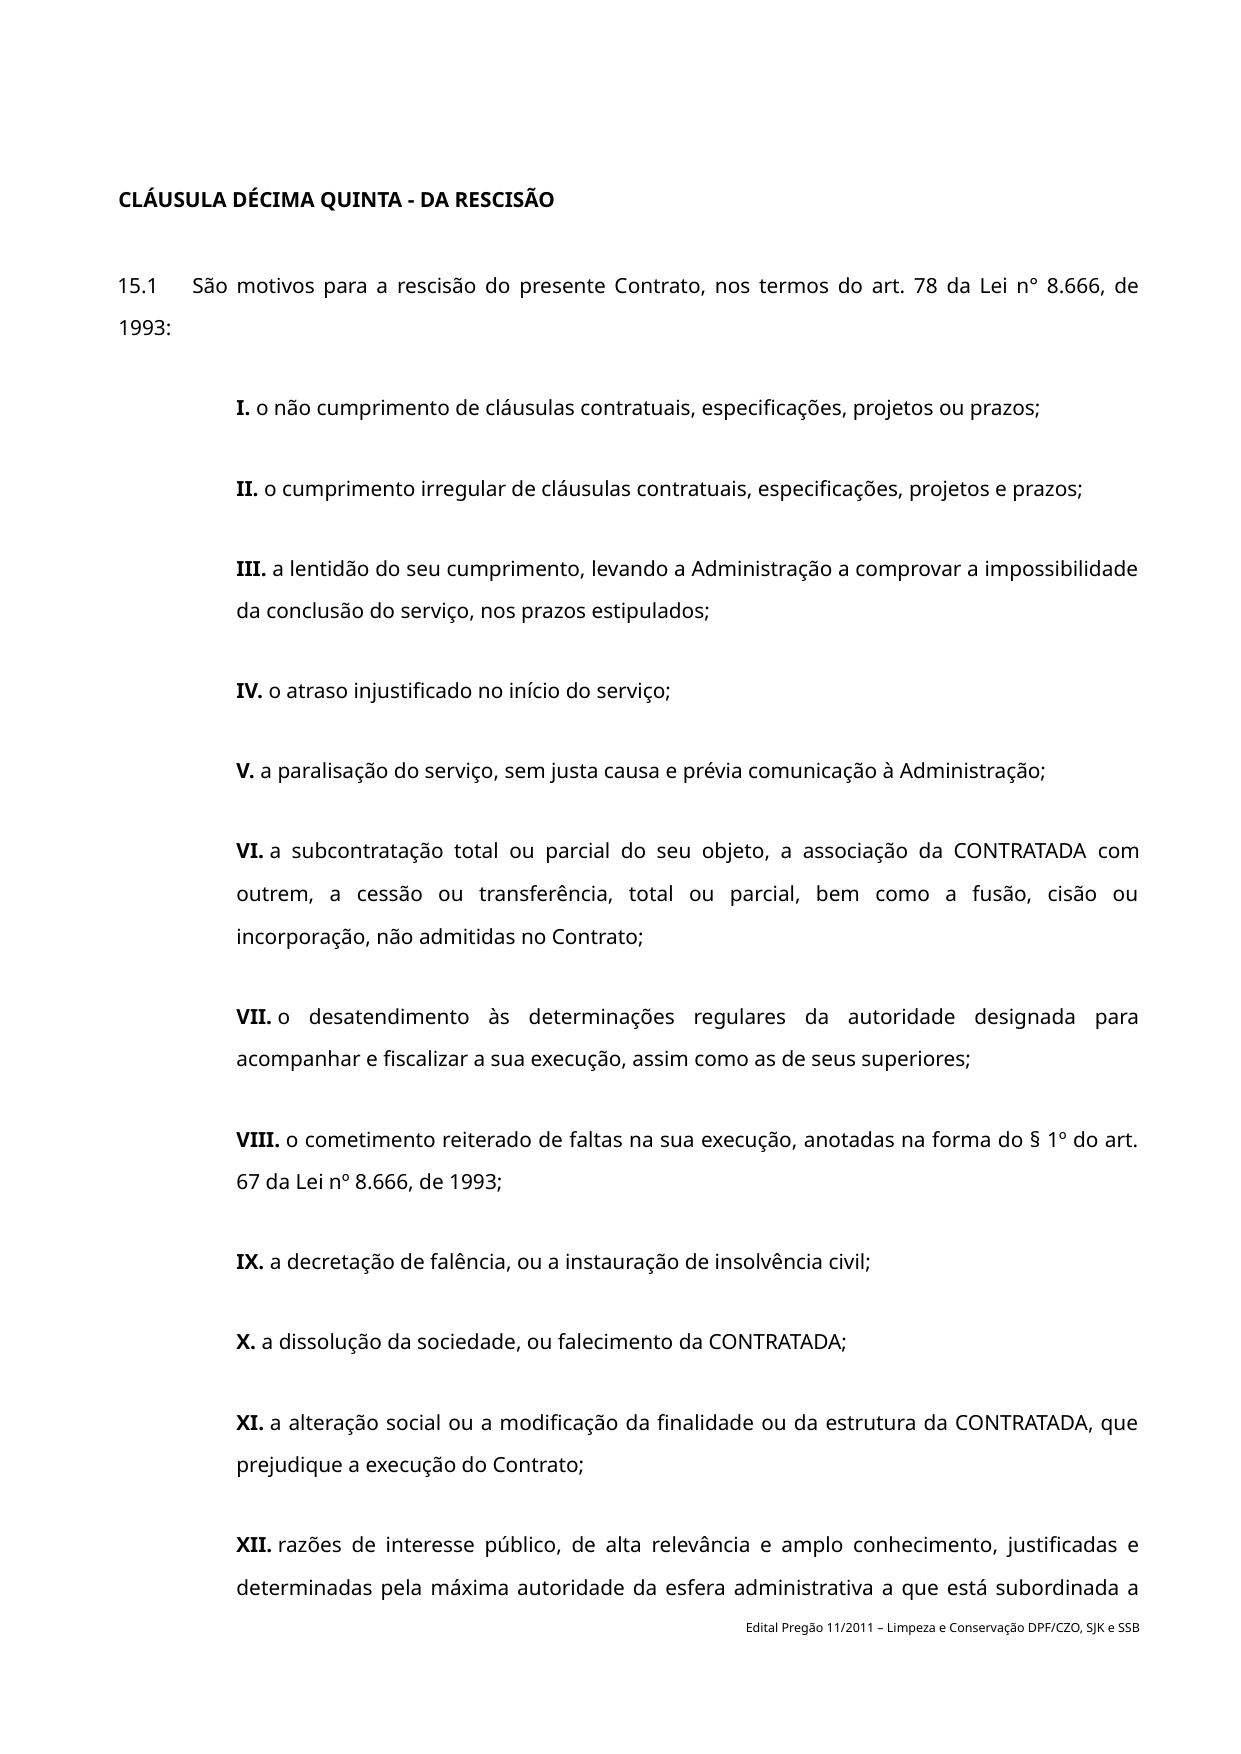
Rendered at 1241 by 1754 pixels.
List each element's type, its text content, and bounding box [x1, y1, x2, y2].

list o atraso injustificado no início do serviço; [236, 676, 1140, 705]
list a lentidão do seu cumprimento, levando a Administração a comprovar a impossibilidade da conclusão do serviço, nos prazos estipulados; [236, 554, 1140, 625]
text CLÁUSULA DÉCIMA QUINTA - DA RESCISÃO [118, 186, 1140, 214]
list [236, 1530, 1140, 1601]
list o não cumprimento de cláusulas contratuais, especificações, projetos ou prazos; [236, 393, 1140, 422]
list a alteração social ou a modificação da finalidade ou da estrutura da CONTRATADA, que prejudique a execução do Contrato; [236, 1408, 1140, 1479]
list o desatendimento às determinações regulares da autoridade designada para acompanhar e fiscalizar a sua execução, assim como as de seus superiores; [236, 1002, 1140, 1073]
list a dissolução da sociedade, ou falecimento da CONTRATADA; [236, 1327, 1140, 1356]
list o cumprimento irregular de cláusulas contratuais, especificações, projetos e prazos; [236, 474, 1140, 502]
list a paralisação do serviço, sem justa causa e prévia comunicação à Administração; [236, 757, 1140, 785]
list o cometimento reiterado de faltas na sua execução, anotadas na forma do § 1º do art. 67 da Lei nº 8.666, de 1993; [236, 1125, 1140, 1196]
list a subcontratação total ou parcial do seu objeto, a associação da CONTRATADA com outrem, a cessão ou transferência, total ou parcial, bem como a fusão, cisão ou incorporação, não admitidas no Contrato; [236, 837, 1140, 950]
list a decretação de falência, ou a instauração de insolvência civil; [236, 1247, 1140, 1276]
list São motivos para a rescisão do presente Contrato, nos termos do art. 78 da Lei n° 8.666, de 1993: [117, 271, 1140, 342]
